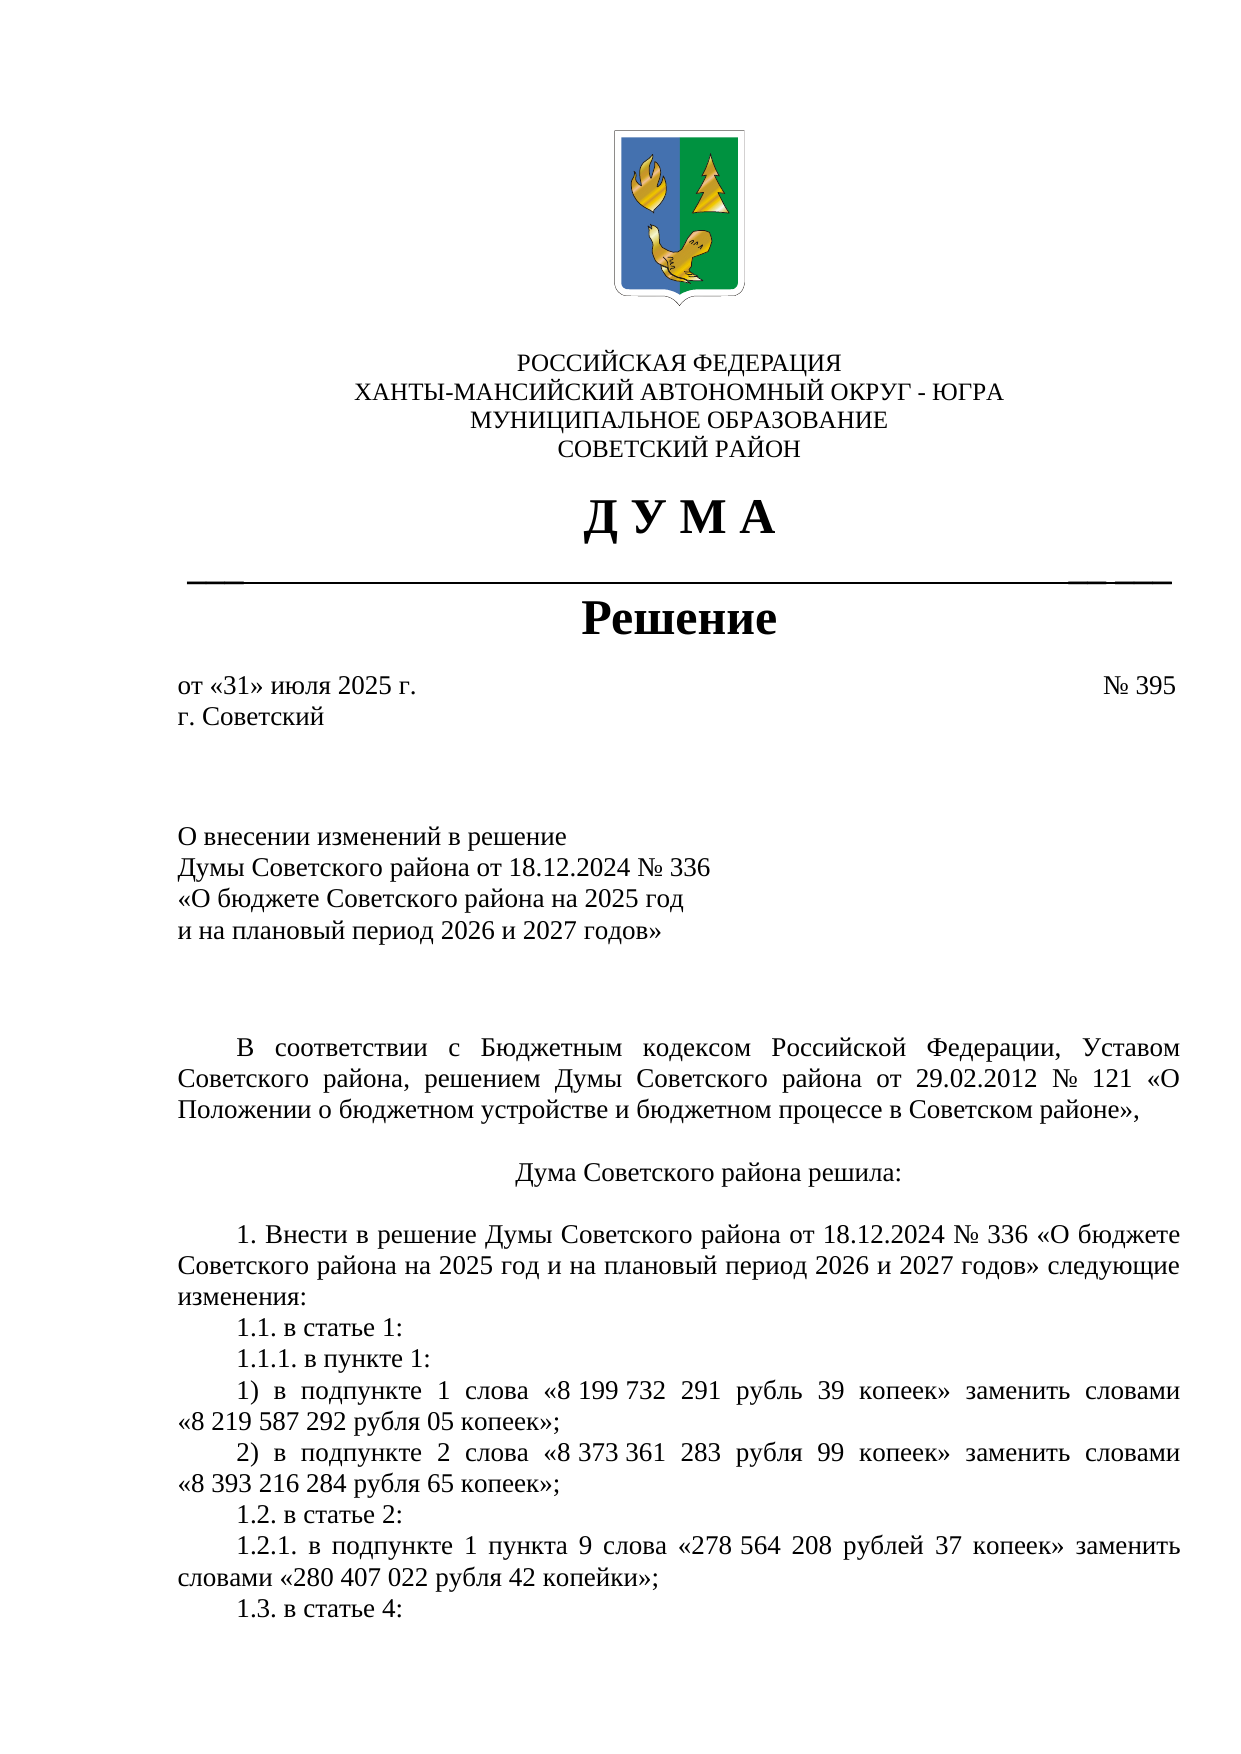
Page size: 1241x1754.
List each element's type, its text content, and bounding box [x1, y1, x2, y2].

text «О бюджете Советского района на 2025 год [177, 883, 1181, 914]
text ___ __ ___ [177, 545, 1181, 588]
text 1) в подпункте 1 слова «8 199 732 291 рубль 39 копеек» заменить словами «8 219 587 292 рубля 05 копеек»; [177, 1374, 1181, 1436]
text 1.3. в статье 4: [177, 1592, 1181, 1623]
text г. Советский [177, 701, 1181, 732]
text 1.2.1. в подпункте 1 пункта 9 слова «278 564 208 рублей 37 копеек» заменить словами «280 407 022 рубля 42 копейки»; [177, 1529, 1181, 1592]
text 1.1. в статье 1: [177, 1311, 1181, 1343]
text О внесении изменений в решение [177, 820, 1181, 851]
text МУНИЦИПАЛЬНОЕ ОБРАЗОВАНИЕ [177, 406, 1181, 434]
text и на плановый период 2026 и 2027 годов» [177, 914, 1181, 945]
subtitle Д У М А [177, 487, 1181, 545]
text В соответствии с Бюджетным кодексом Российской Федерации, Уставом Советского района, решением Думы Советского района от 29.02.2012 № 121 «О Положении о бюджетном устройстве и бюджетном процессе в Советском районе», [177, 1031, 1181, 1124]
subtitle Решение [177, 588, 1181, 645]
text 1.2. в статье 2: [177, 1498, 1181, 1529]
text 1. Внести в решение Думы Советского района от 18.12.2024 № 336 «О бюджете Советского района на 2025 год и на плановый период 2026 и 2027 годов» следующие изменения: [177, 1218, 1181, 1311]
text ХАНТЫ-МАНСИЙСКИЙ АВТОНОМНЫЙ ОКРУГ - ЮГРА [177, 377, 1181, 406]
text Думы Советского района от 18.12.2024 № 336 [177, 851, 1181, 883]
title РОССИЙСКАЯ ФЕДЕРАЦИЯ [177, 348, 1181, 377]
text 1.1.1. в пункте 1: [177, 1343, 1181, 1374]
text 2) в подпункте 2 слова «8 373 361 283 рубля 99 копеек» заменить словами «8 393 216 284 рубля 65 копеек»; [177, 1436, 1181, 1498]
text от «31» июля 2025 г. № 395 [177, 669, 1181, 701]
text СОВЕТСКИЙ РАЙОН [177, 434, 1181, 463]
text Дума Советского района решила: [177, 1156, 1181, 1187]
